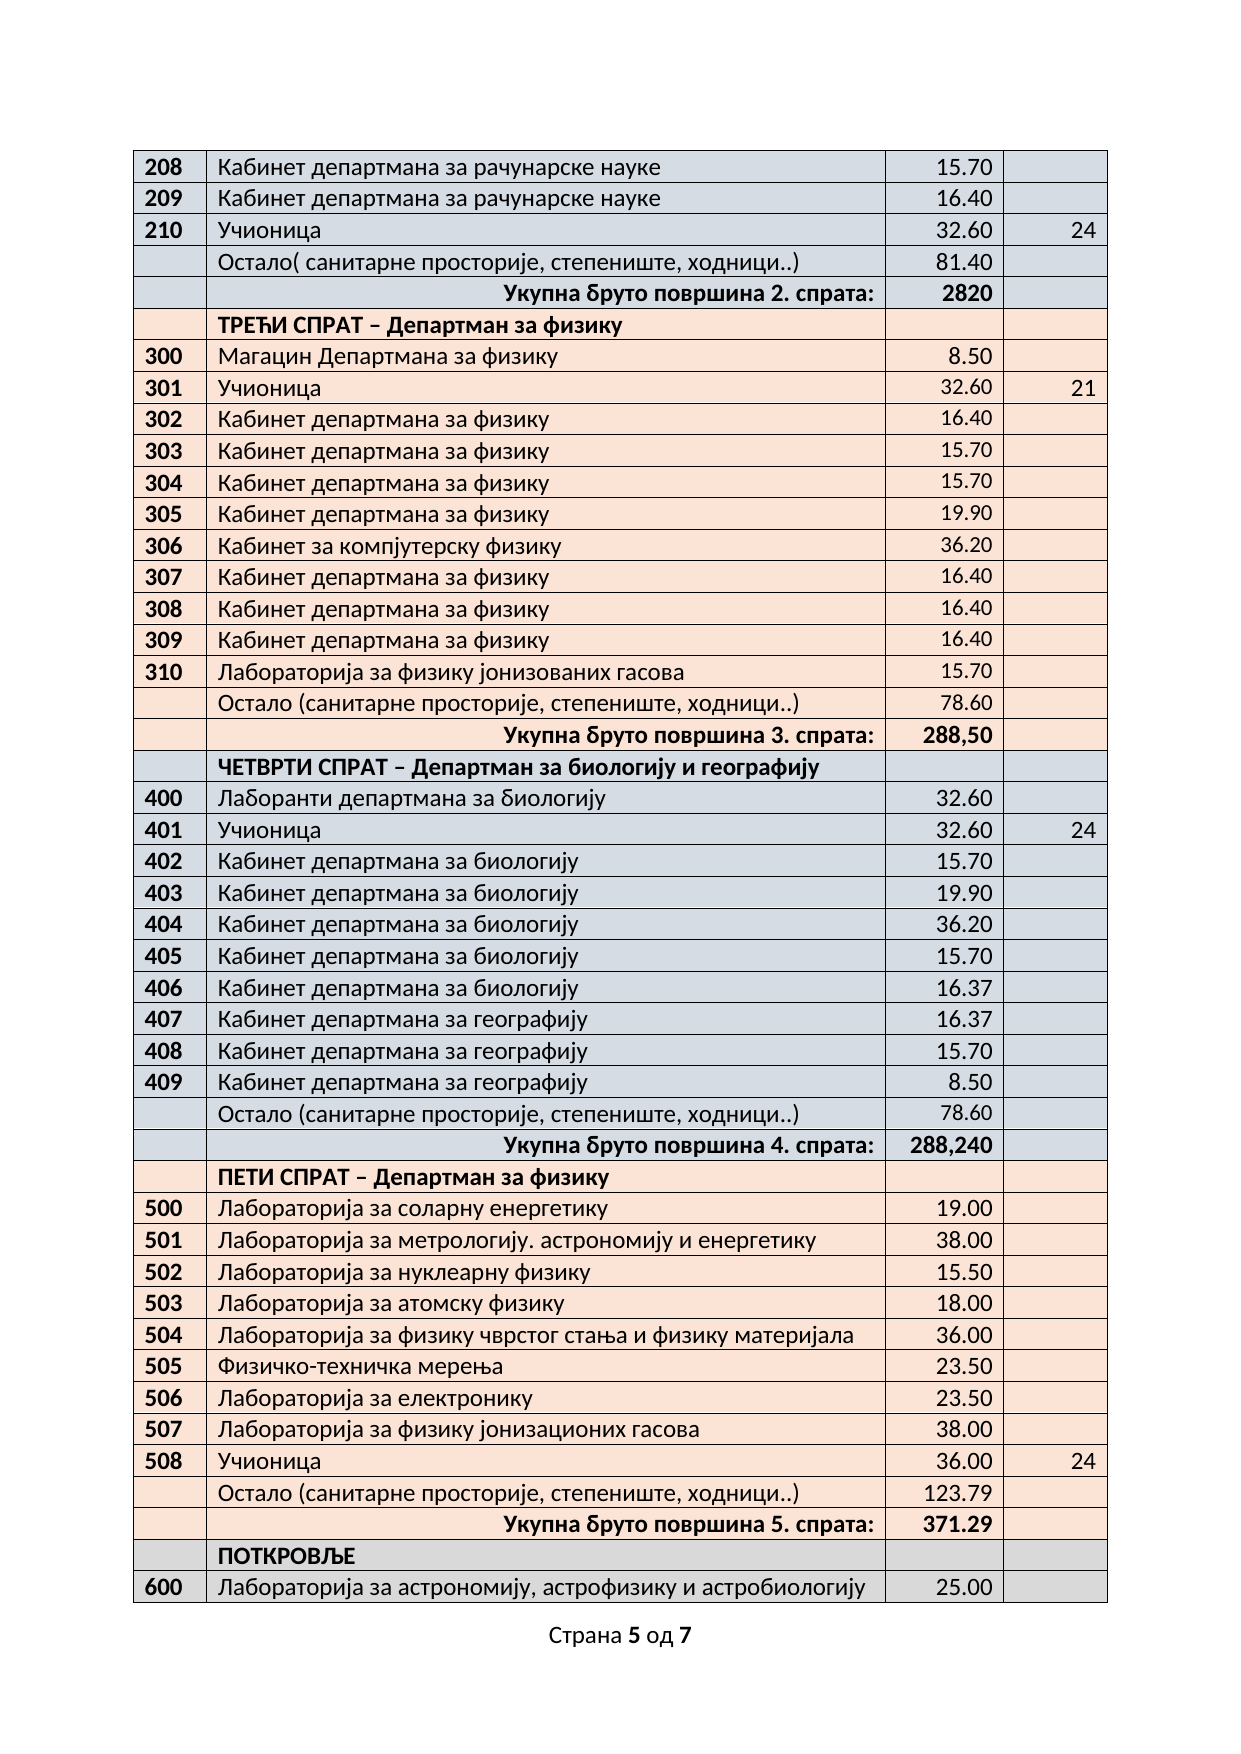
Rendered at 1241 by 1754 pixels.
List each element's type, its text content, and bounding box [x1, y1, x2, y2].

table_cell Кабинет департмана за биологију [207, 909, 885, 939]
table_cell 15.70 [886, 656, 1003, 687]
table_cell Кабинет департмана за географију [207, 1035, 885, 1065]
table_cell [1004, 1161, 1107, 1192]
table_cell [1004, 688, 1107, 718]
table_cell 16.37 [886, 1003, 1003, 1034]
table_cell [1004, 277, 1107, 308]
table_cell Кабинет департмана за физику [207, 561, 885, 592]
table_cell 16.40 [886, 625, 1003, 655]
table_cell [1004, 845, 1107, 876]
table_cell 8.50 [886, 1066, 1003, 1097]
table_cell 23.50 [886, 1382, 1003, 1412]
table_cell 304 [134, 467, 206, 497]
table_cell [1004, 877, 1107, 907]
table_cell 24 [1004, 214, 1107, 245]
table_cell [1004, 467, 1107, 497]
table_cell 36.00 [886, 1445, 1003, 1476]
table_cell 24 [1004, 1445, 1107, 1476]
table_cell [134, 309, 206, 339]
table_cell [134, 1130, 206, 1160]
table_cell 32.60 [886, 372, 1003, 402]
table_cell 507 [134, 1414, 206, 1444]
table_cell 307 [134, 561, 206, 592]
table_cell 209 [134, 183, 206, 213]
table_cell 208 [134, 151, 206, 182]
table_cell 600 [134, 1571, 206, 1602]
table_cell Лабораторија за метрологију. астрономију и енергетику [207, 1224, 885, 1255]
table_cell [1004, 340, 1107, 371]
table_cell Кабинет департмана за рачунарске науке [207, 183, 885, 213]
table_cell Учионица [207, 814, 885, 844]
table_cell [134, 751, 206, 781]
table_cell 16.37 [886, 972, 1003, 1002]
table_cell 15.70 [886, 845, 1003, 876]
table_cell [134, 688, 206, 718]
table_cell Кабинет департмана за физику [207, 467, 885, 497]
table_cell Остало( санитарне просторије, степениште, ходници..) [207, 246, 885, 276]
table_cell [1004, 656, 1107, 687]
table_cell [134, 1098, 206, 1128]
table_cell [1004, 183, 1107, 213]
table_cell 371.29 [886, 1508, 1003, 1539]
table_cell 15.70 [886, 1035, 1003, 1065]
table_cell Кабинет департмана за географију [207, 1003, 885, 1034]
table_cell [1004, 972, 1107, 1002]
table_cell 288.50 [886, 719, 1003, 750]
table_cell [1004, 561, 1107, 592]
table_cell [1004, 1540, 1107, 1570]
table_cell [1004, 1350, 1107, 1381]
table_cell 32.60 [886, 782, 1003, 813]
table_cell [1004, 404, 1107, 434]
table_cell [1004, 782, 1107, 813]
table_cell [1004, 530, 1107, 560]
table_cell [1004, 498, 1107, 529]
table_cell ПЕТИ СПРАТ – Департман за физику [207, 1161, 885, 1192]
table_cell Кабинет департмана за географију [207, 1066, 885, 1097]
table_cell 19.90 [886, 877, 1003, 907]
table_cell [134, 277, 206, 308]
table_cell [1004, 1414, 1107, 1444]
table_cell 406 [134, 972, 206, 1002]
table_cell Лабораторија за електронику [207, 1382, 885, 1412]
table_cell 16.40 [886, 593, 1003, 623]
table_cell [1004, 1571, 1107, 1602]
table_cell [1004, 309, 1107, 339]
table_cell Учионица [207, 1445, 885, 1476]
table_cell 8.50 [886, 340, 1003, 371]
table_cell Укупна бруто површина 4. спрата: [207, 1130, 885, 1160]
table_cell 301 [134, 372, 206, 402]
table_cell 81.40 [886, 246, 1003, 276]
table_cell Лабораторија за физику јонизованих гасова [207, 656, 885, 687]
table_cell 308 [134, 593, 206, 623]
table_cell 402 [134, 845, 206, 876]
table_cell [134, 1477, 206, 1507]
table_cell [1004, 909, 1107, 939]
table_cell 504 [134, 1319, 206, 1349]
table_cell 403 [134, 877, 206, 907]
table_cell [886, 751, 1003, 781]
table_cell Кабинет департмана за биологију [207, 845, 885, 876]
table_cell [1004, 1035, 1107, 1065]
table_cell 302 [134, 404, 206, 434]
table_cell 407 [134, 1003, 206, 1034]
table_cell 288.50 [886, 1130, 1003, 1160]
table_cell Кабинет департмана за физику [207, 498, 885, 529]
table_cell 405 [134, 940, 206, 971]
table_cell [1004, 151, 1107, 182]
table_cell [1004, 1224, 1107, 1255]
table_cell [1004, 625, 1107, 655]
table_cell Кабинет департмана за физику [207, 625, 885, 655]
table_cell [134, 719, 206, 750]
table_cell [1004, 1193, 1107, 1223]
table_cell Остало (санитарне просторије, степениште, ходници..) [207, 688, 885, 718]
table_cell 303 [134, 435, 206, 466]
table_cell [1004, 751, 1107, 781]
table_cell 36.20 [886, 530, 1003, 560]
table_cell 15.50 [886, 1256, 1003, 1286]
table_cell Учионица [207, 214, 885, 245]
table_cell [1004, 1508, 1107, 1539]
table_cell 24 [1004, 814, 1107, 844]
table_cell 404 [134, 909, 206, 939]
table_cell 23.50 [886, 1350, 1003, 1381]
table_cell Физичко-техничка мерења [207, 1350, 885, 1381]
table_cell 16.40 [886, 404, 1003, 434]
table_cell Укупна бруто површина 2. спрата: [207, 277, 885, 308]
table_cell 16.40 [886, 561, 1003, 592]
table_cell [1004, 435, 1107, 466]
table_cell [1004, 1319, 1107, 1349]
table_cell 36.20 [886, 909, 1003, 939]
table_cell 32.60 [886, 814, 1003, 844]
table_cell 38.00 [886, 1224, 1003, 1255]
table_cell Лабораторија за физику јонизационих гасова [207, 1414, 885, 1444]
table_cell [1004, 1256, 1107, 1286]
table_cell [134, 246, 206, 276]
table_cell 19.90 [886, 498, 1003, 529]
table_cell Кабинет за компјутерску физику [207, 530, 885, 560]
table_cell 123.79 [886, 1477, 1003, 1507]
table_cell 15.70 [886, 467, 1003, 497]
table_cell [1004, 1066, 1107, 1097]
table_cell [134, 1540, 206, 1570]
table_cell 15.70 [886, 940, 1003, 971]
table_cell Остало (санитарне просторије, степениште, ходници..) [207, 1098, 885, 1128]
table_cell 15.70 [886, 151, 1003, 182]
table_cell 408 [134, 1035, 206, 1065]
table_cell 210 [134, 214, 206, 245]
table_cell 78.60 [886, 1098, 1003, 1128]
table_cell [1004, 719, 1107, 750]
table_cell 300 [134, 340, 206, 371]
table_cell [1004, 1003, 1107, 1034]
table_cell [1004, 1130, 1107, 1160]
table_cell 400 [134, 782, 206, 813]
table_cell ТРЕЋИ СПРАТ – Департман за физику [207, 309, 885, 339]
table_cell 16.40 [886, 183, 1003, 213]
table_cell 19.00 [886, 1193, 1003, 1223]
table_cell 306 [134, 530, 206, 560]
table_cell [886, 1161, 1003, 1192]
table_cell Лабораторија за нуклеарну физику [207, 1256, 885, 1286]
table_cell [1004, 1477, 1107, 1507]
table_cell [886, 1540, 1003, 1570]
table_cell Остало (санитарне просторије, степениште, ходници..) [207, 1477, 885, 1507]
table_cell 288.50 [886, 277, 1003, 308]
table_cell ПОТКРОВЉЕ [207, 1540, 885, 1570]
table_cell 309 [134, 625, 206, 655]
table_cell [1004, 593, 1107, 623]
table_cell 38.00 [886, 1414, 1003, 1444]
table_cell [1004, 246, 1107, 276]
table_cell Кабинет департмана за биологију [207, 877, 885, 907]
table_cell 506 [134, 1382, 206, 1412]
table_cell Кабинет департмана за биологију [207, 972, 885, 1002]
table_cell Кабинет департмана за рачунарске науке [207, 151, 885, 182]
table_cell ЧЕТВРТИ СПРАТ – Департман за биологију и географију [207, 751, 885, 781]
table_cell [134, 1161, 206, 1192]
table_cell 18.00 [886, 1287, 1003, 1318]
table_cell 501 [134, 1224, 206, 1255]
table_cell Кабинет департмана за физику [207, 593, 885, 623]
table_cell Укупна бруто површина 5. спрата: [207, 1508, 885, 1539]
table_cell 305 [134, 498, 206, 529]
table_cell 15.70 [886, 435, 1003, 466]
table_cell [1004, 940, 1107, 971]
table_cell [1004, 1098, 1107, 1128]
table_cell 25.00 [886, 1571, 1003, 1602]
table_cell 21 [1004, 372, 1107, 402]
table_cell Кабинет департмана за физику [207, 435, 885, 466]
table_cell 500 [134, 1193, 206, 1223]
table_cell Укупна бруто површина 3. спрата: [207, 719, 885, 750]
table_cell 78.60 [886, 688, 1003, 718]
table_cell 310 [134, 656, 206, 687]
table_cell [134, 1508, 206, 1539]
table_cell 503 [134, 1287, 206, 1318]
table_cell 36.00 [886, 1319, 1003, 1349]
table_cell Магацин Департмана за физику [207, 340, 885, 371]
table_cell 508 [134, 1445, 206, 1476]
table_cell 409 [134, 1066, 206, 1097]
table_cell [886, 309, 1003, 339]
table_cell Кабинет департмана за физику [207, 404, 885, 434]
table_cell Лабораторија за физику чврстог стања и физику материјала [207, 1319, 885, 1349]
table_cell Лабораторија за астрономију, астрофизику и астробиологију [207, 1571, 885, 1602]
table_cell Лабораторија за атомску физику [207, 1287, 885, 1318]
table_cell Кабинет департмана за биологију [207, 940, 885, 971]
table_cell 401 [134, 814, 206, 844]
table_cell Учионица [207, 372, 885, 402]
table_cell 505 [134, 1350, 206, 1381]
table_cell Лаборанти департмана за биологију [207, 782, 885, 813]
table_cell 502 [134, 1256, 206, 1286]
table_cell [1004, 1382, 1107, 1412]
table_cell [1004, 1287, 1107, 1318]
table_cell 32.60 [886, 214, 1003, 245]
table_cell Лабораторија за соларну енергетику [207, 1193, 885, 1223]
